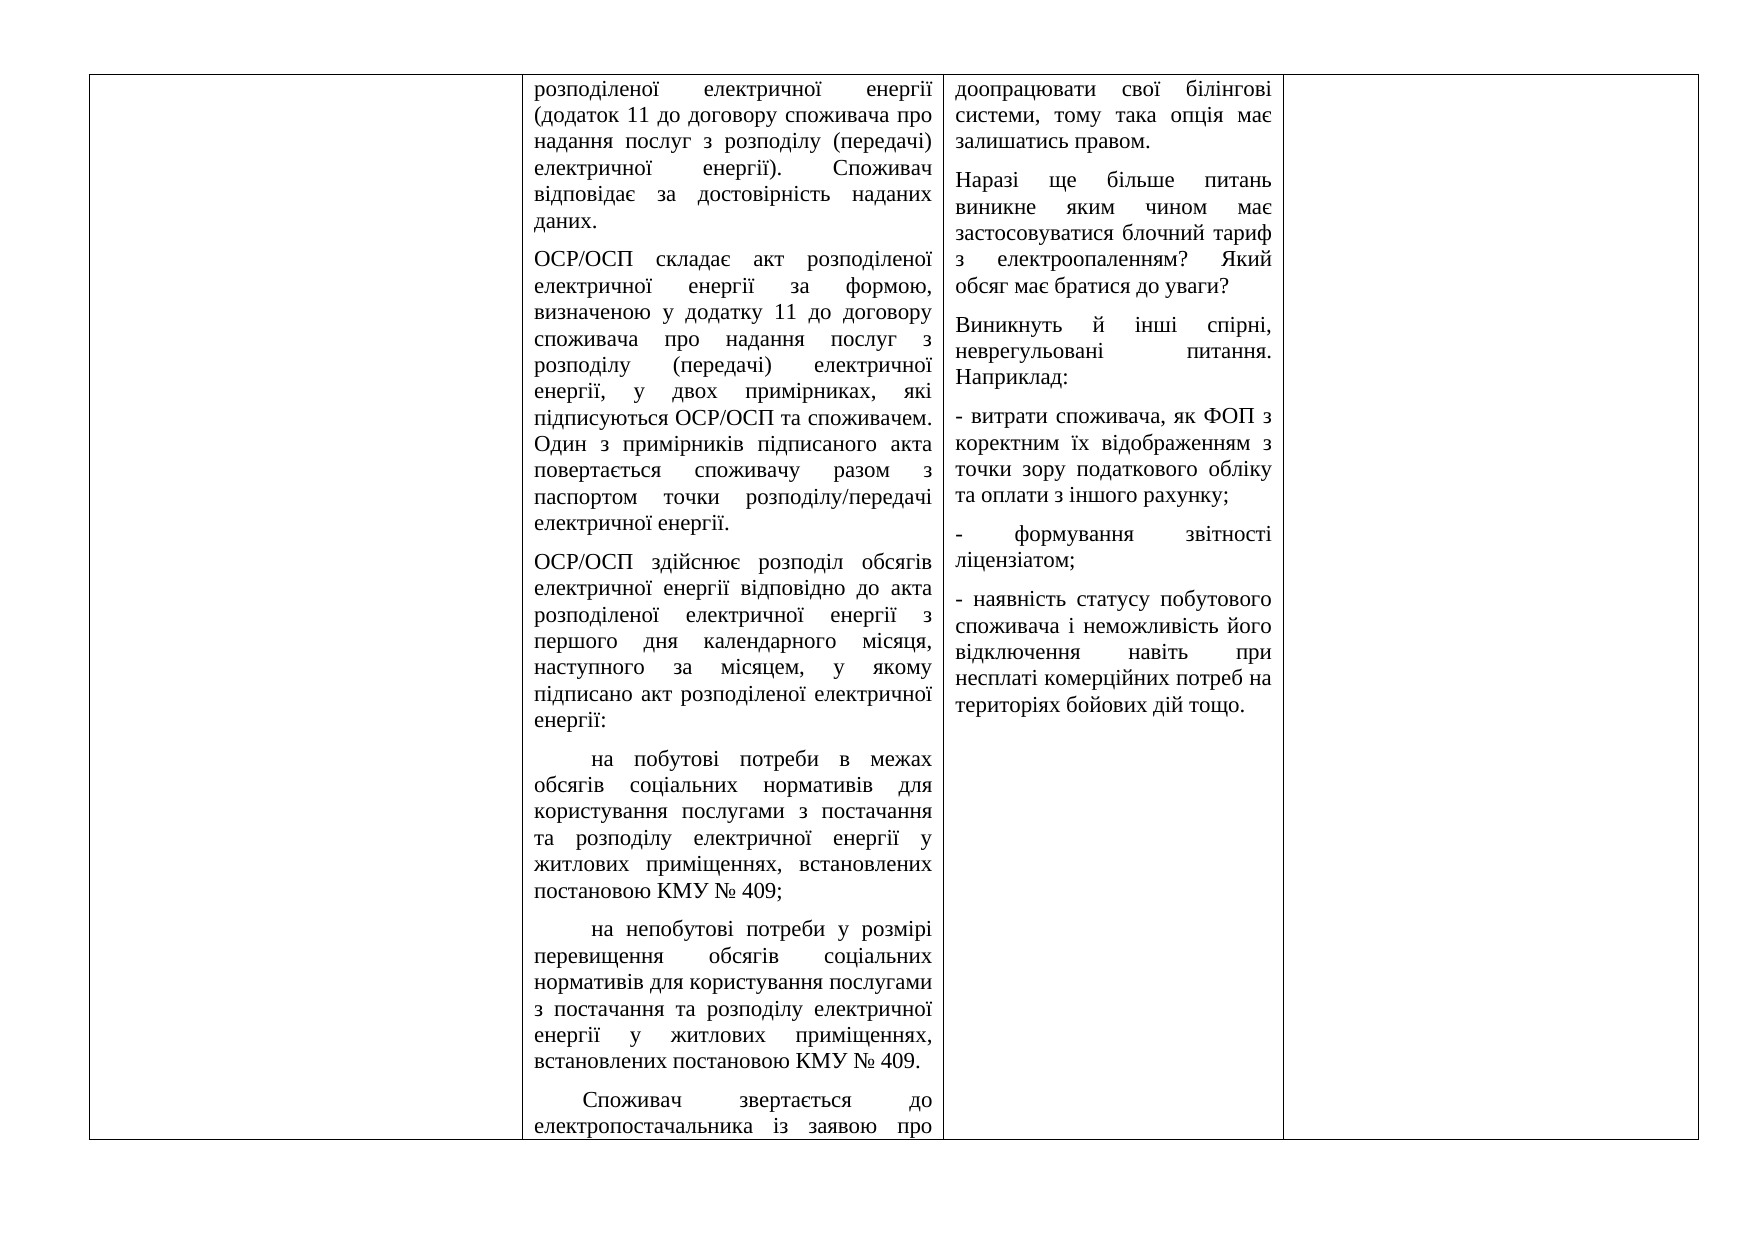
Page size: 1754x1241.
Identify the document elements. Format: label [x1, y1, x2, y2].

table_cell [523, 75, 943, 1139]
table_cell [1284, 75, 1698, 1139]
table_cell [944, 75, 1283, 1139]
table_cell [90, 75, 522, 1139]
